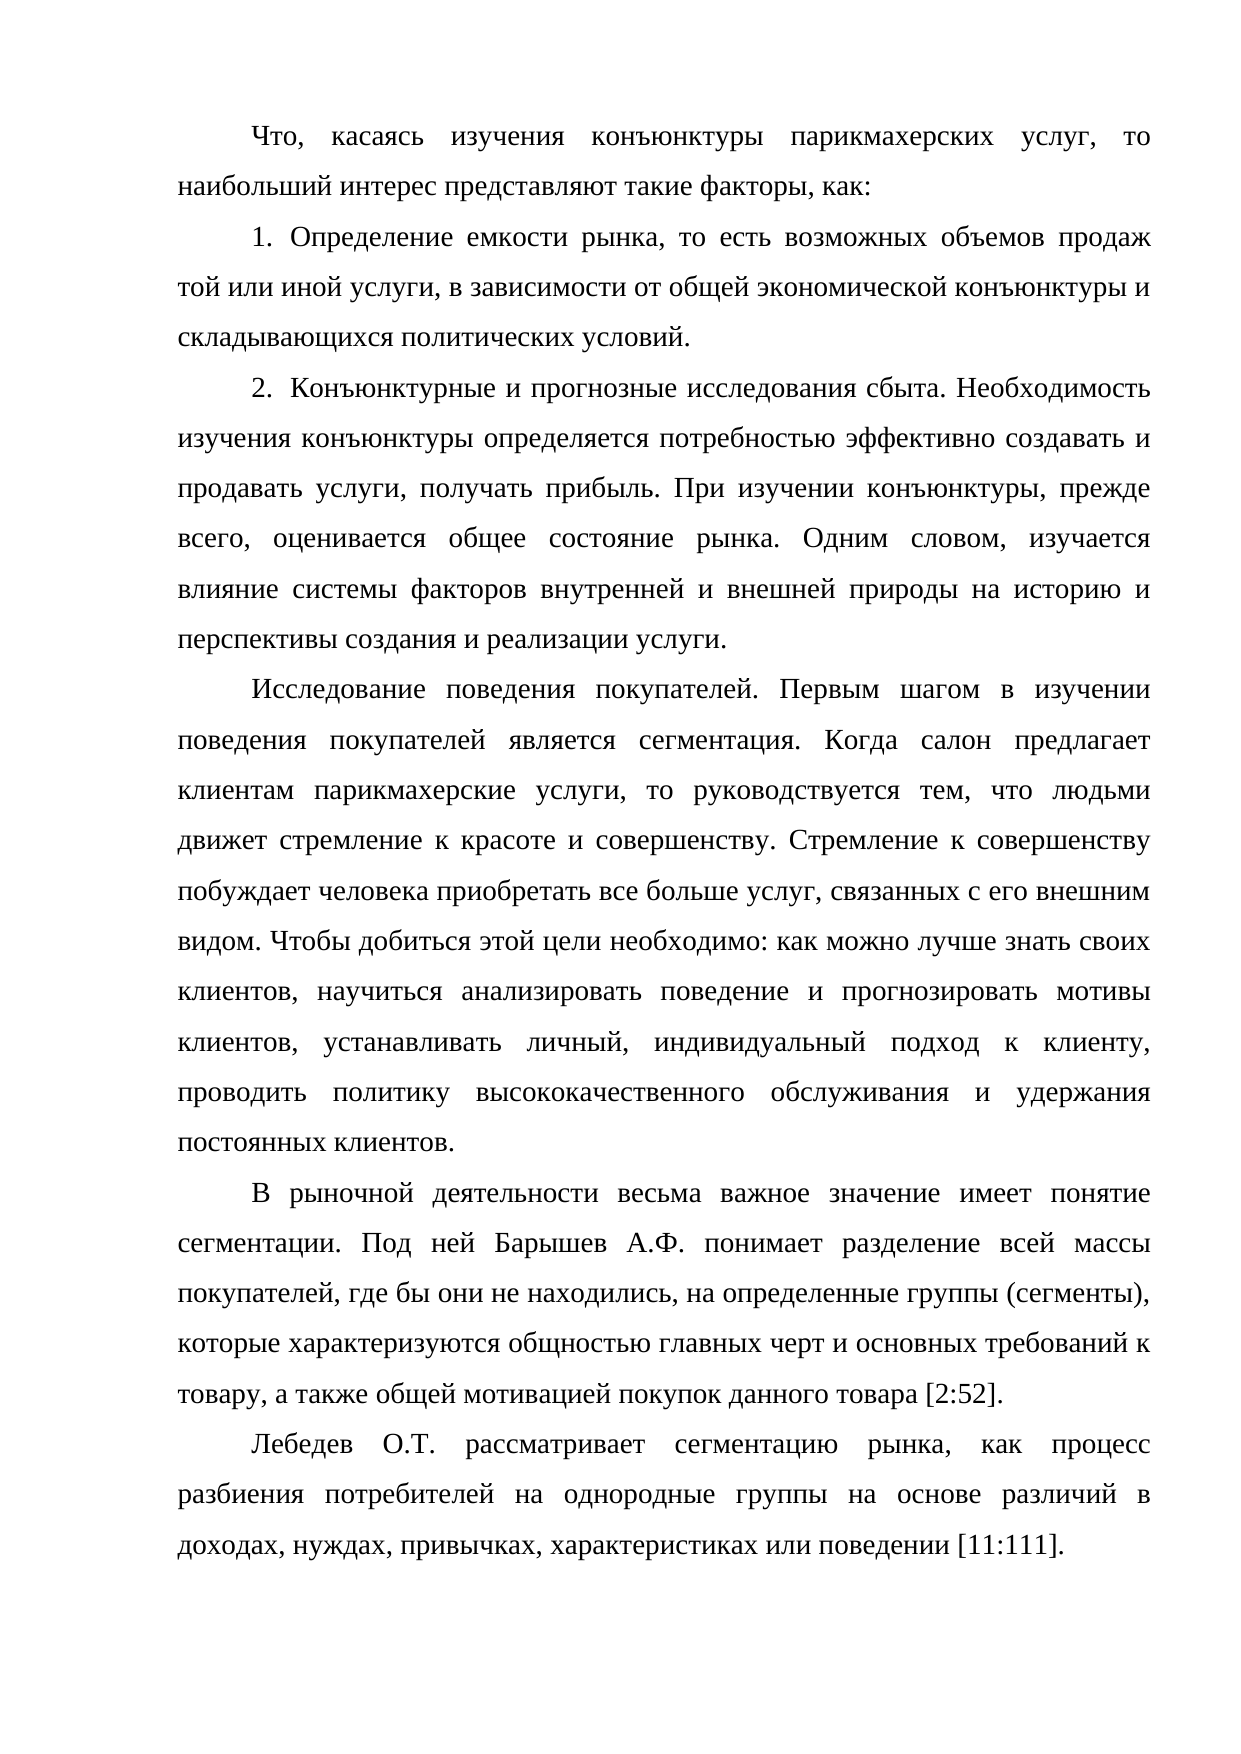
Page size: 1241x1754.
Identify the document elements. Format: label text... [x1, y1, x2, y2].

list Конъюнктурные и прогнозные исследования сбыта. Необходимость изучения конъюнктуры определяется потребностью эффективно создавать и продавать услуги, получать прибыль. При изучении конъюнктуры, прежде всего, оценивается общее состояние рынка. Одним словом, изучается влияние системы факторов внутренней и внешней природы на историю и перспективы создания и реализации услуги. [177, 370, 1152, 655]
text В рыночной деятельности весьма важное значение имеет понятие сегментации. Под ней Барышев А.Ф. понимает разделение всей массы покупателей, где бы они не находились, на определенные группы (сегменты), которые характеризуются общностью главных черт и основных требований к товару, а также общей мотивацией покупок данного товара [2:52]. [177, 1175, 1152, 1409]
text Лебедев О.Т. рассматривает сегментацию рынка, как процесс разбиения потребителей на однородные группы на основе различий в доходах, нуждах, привычках, характеристиках или поведении [11:111]. [177, 1426, 1152, 1560]
text Исследование поведения покупателей. Первым шагом в изучении поведения покупателей является сегментация. Когда салон предлагает клиентам парикмахерские услуги, то руководствуется тем, что людьми движет стремление к красоте и совершенству. Стремление к совершенству побуждает человека приобретать все больше услуг, связанных с его внешним видом. Чтобы добиться этой цели необходимо: как можно лучше знать своих клиентов, научиться анализировать поведение и прогнозировать мотивы клиентов, устанавливать личный, индивидуальный подход к клиенту, проводить политику высококачественного обслуживания и удержания постоянных клиентов. [177, 672, 1152, 1158]
list Определение емкости рынка, то есть возможных объемов продаж той или иной услуги, в зависимости от общей экономической конъюнктуры и складывающихся политических условий. [177, 219, 1152, 353]
text Что, касаясь изучения конъюнктуры парикмахерских услуг, то наибольший интерес представляют такие факторы, как: [177, 118, 1152, 202]
